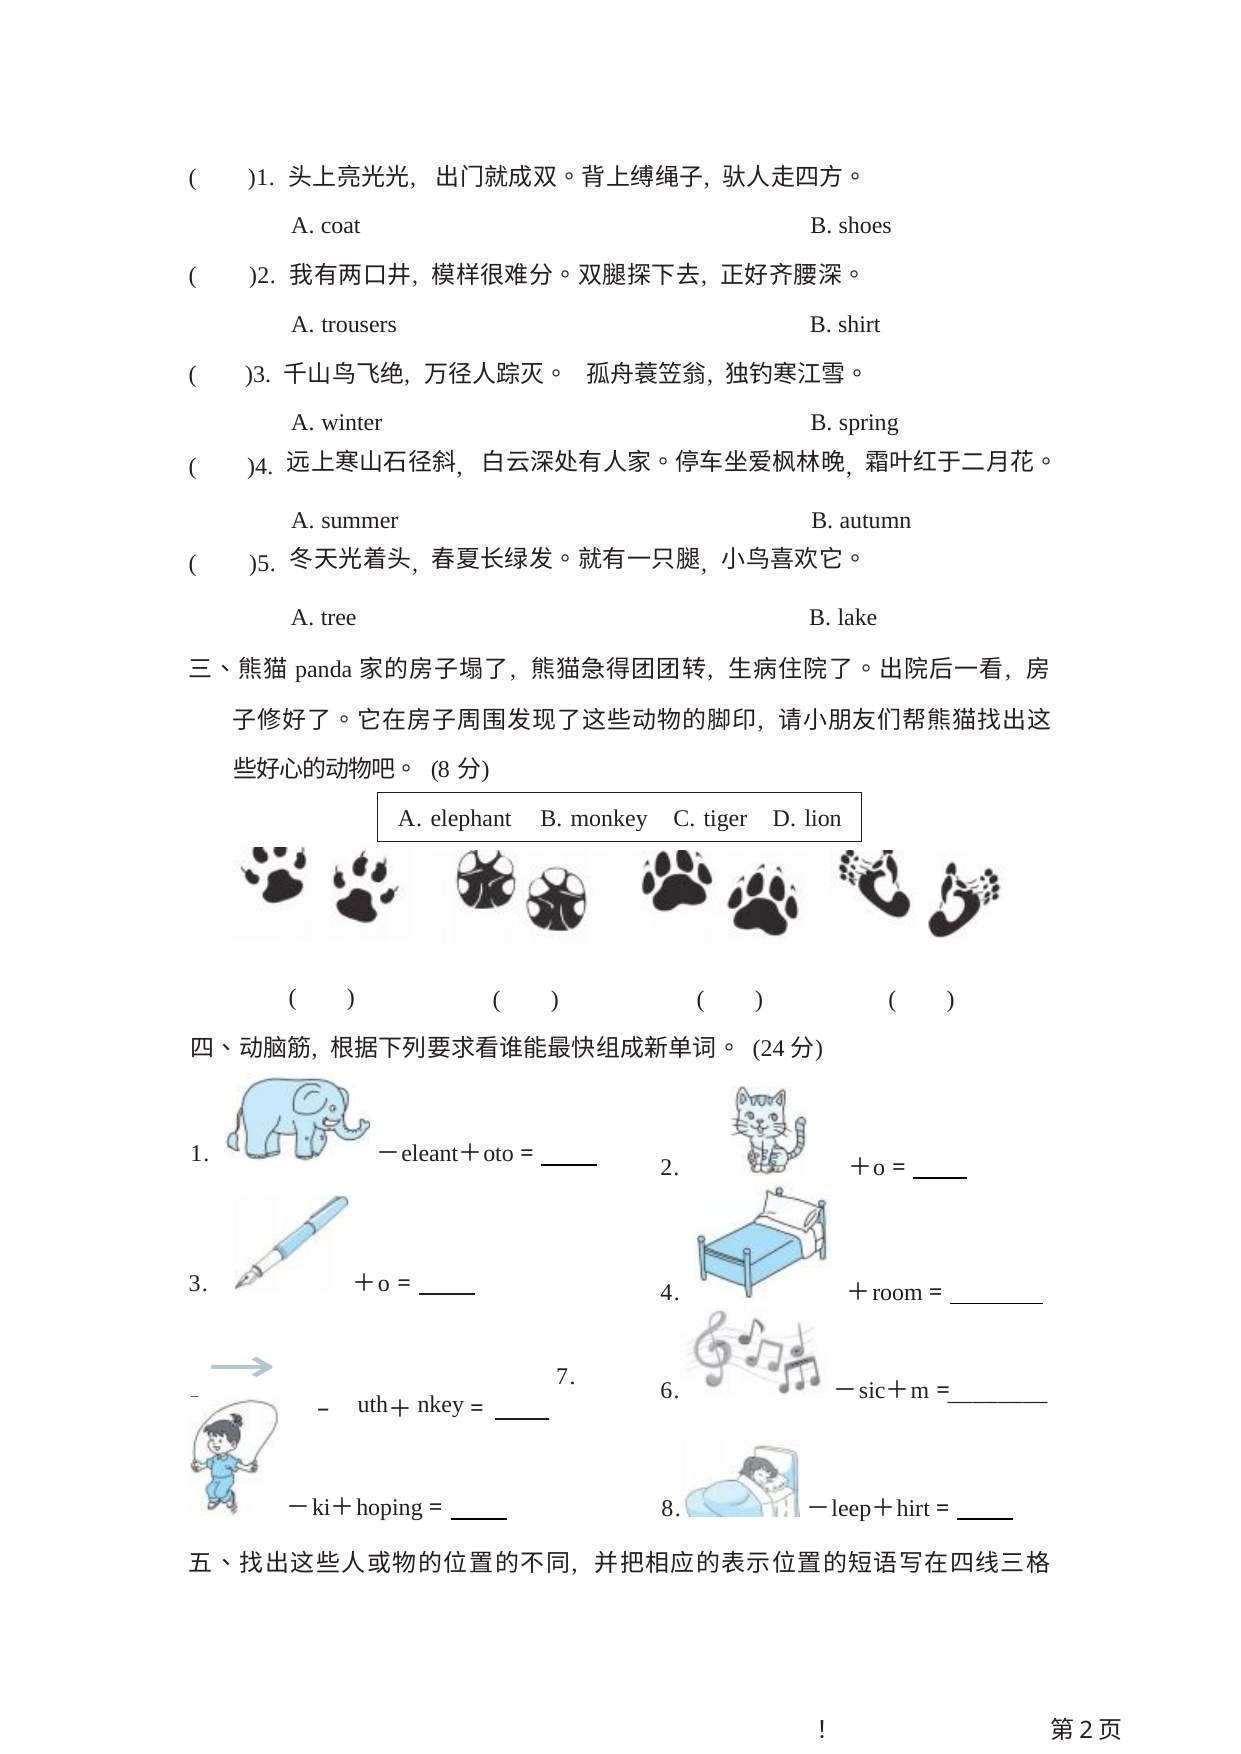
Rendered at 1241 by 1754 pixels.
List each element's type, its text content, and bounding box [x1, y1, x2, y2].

text A. trousers B. shirt [291, 314, 1122, 336]
text ( ) [888, 990, 1122, 1012]
picture [234, 1195, 353, 1291]
picture [630, 850, 808, 945]
text 些好心的动物吧。 (8 分) [233, 754, 1122, 783]
text A. tree B. lake [291, 607, 1122, 630]
text ( )5. 冬天光着头, 春夏长绿发。就有一只腿, 小鸟喜欢它。 [188, 554, 1122, 607]
picture [829, 850, 1007, 945]
text A. winter B. spring [291, 413, 1122, 435]
text ( )1. 头上亮光光, 出门就成双。背上缚绳子, 驮人走四方。 [188, 162, 1122, 192]
text 五、找出这些人或物的位置的不同, 并把相应的表示位置的短语写在四线三格 [189, 1548, 1122, 1577]
text 8. －leep＋hirt = [661, 1454, 1122, 1532]
text ( ) [492, 990, 620, 1012]
text ( ) [696, 990, 819, 1012]
text 三、熊猫 panda 家的房子塌了, 熊猫急得团团转, 生病住院了。出院后一看, 房 子修好了。它在房子周围发现了这些动物的脚印, 请小朋友们帮熊猫找出这 [188, 652, 1052, 735]
picture [680, 1308, 828, 1398]
text ！ 第2页 [119, 1718, 1122, 1744]
text 四、动脑筋, 根据下列要求看谁能最快组成新单词。 (24 分) [191, 1035, 1122, 1062]
text ( )3. 千山鸟飞绝, 万径人踪灭。 孤舟蓑笠翁, 独钓寒江雪。 [188, 358, 1122, 388]
picture [693, 1183, 831, 1301]
text 3. ＋o = [188, 1196, 650, 1298]
picture [232, 847, 410, 942]
text 5.→ -uth＋nkey = 7. －ki＋hoping = [188, 1319, 600, 1523]
picture [223, 1073, 370, 1162]
picture [729, 1086, 808, 1176]
text A. coat B. shoes [291, 216, 1122, 238]
table_header A. elephant B. monkey C. tiger D. lion [378, 793, 861, 841]
text ( )2. 我有两口井, 模样很难分。双腿探下去, 正好齐腰深。 [188, 260, 1122, 290]
picture [188, 1397, 281, 1516]
picture [431, 850, 609, 945]
text A. summer B. autumn [291, 510, 1122, 532]
picture [681, 1440, 800, 1517]
text ( ) [288, 988, 421, 1010]
text ( )4. 远上寒山石径斜, 白云深处有人家。停车坐爱枫林晚, 霜叶红于二月花。 [188, 457, 1122, 510]
